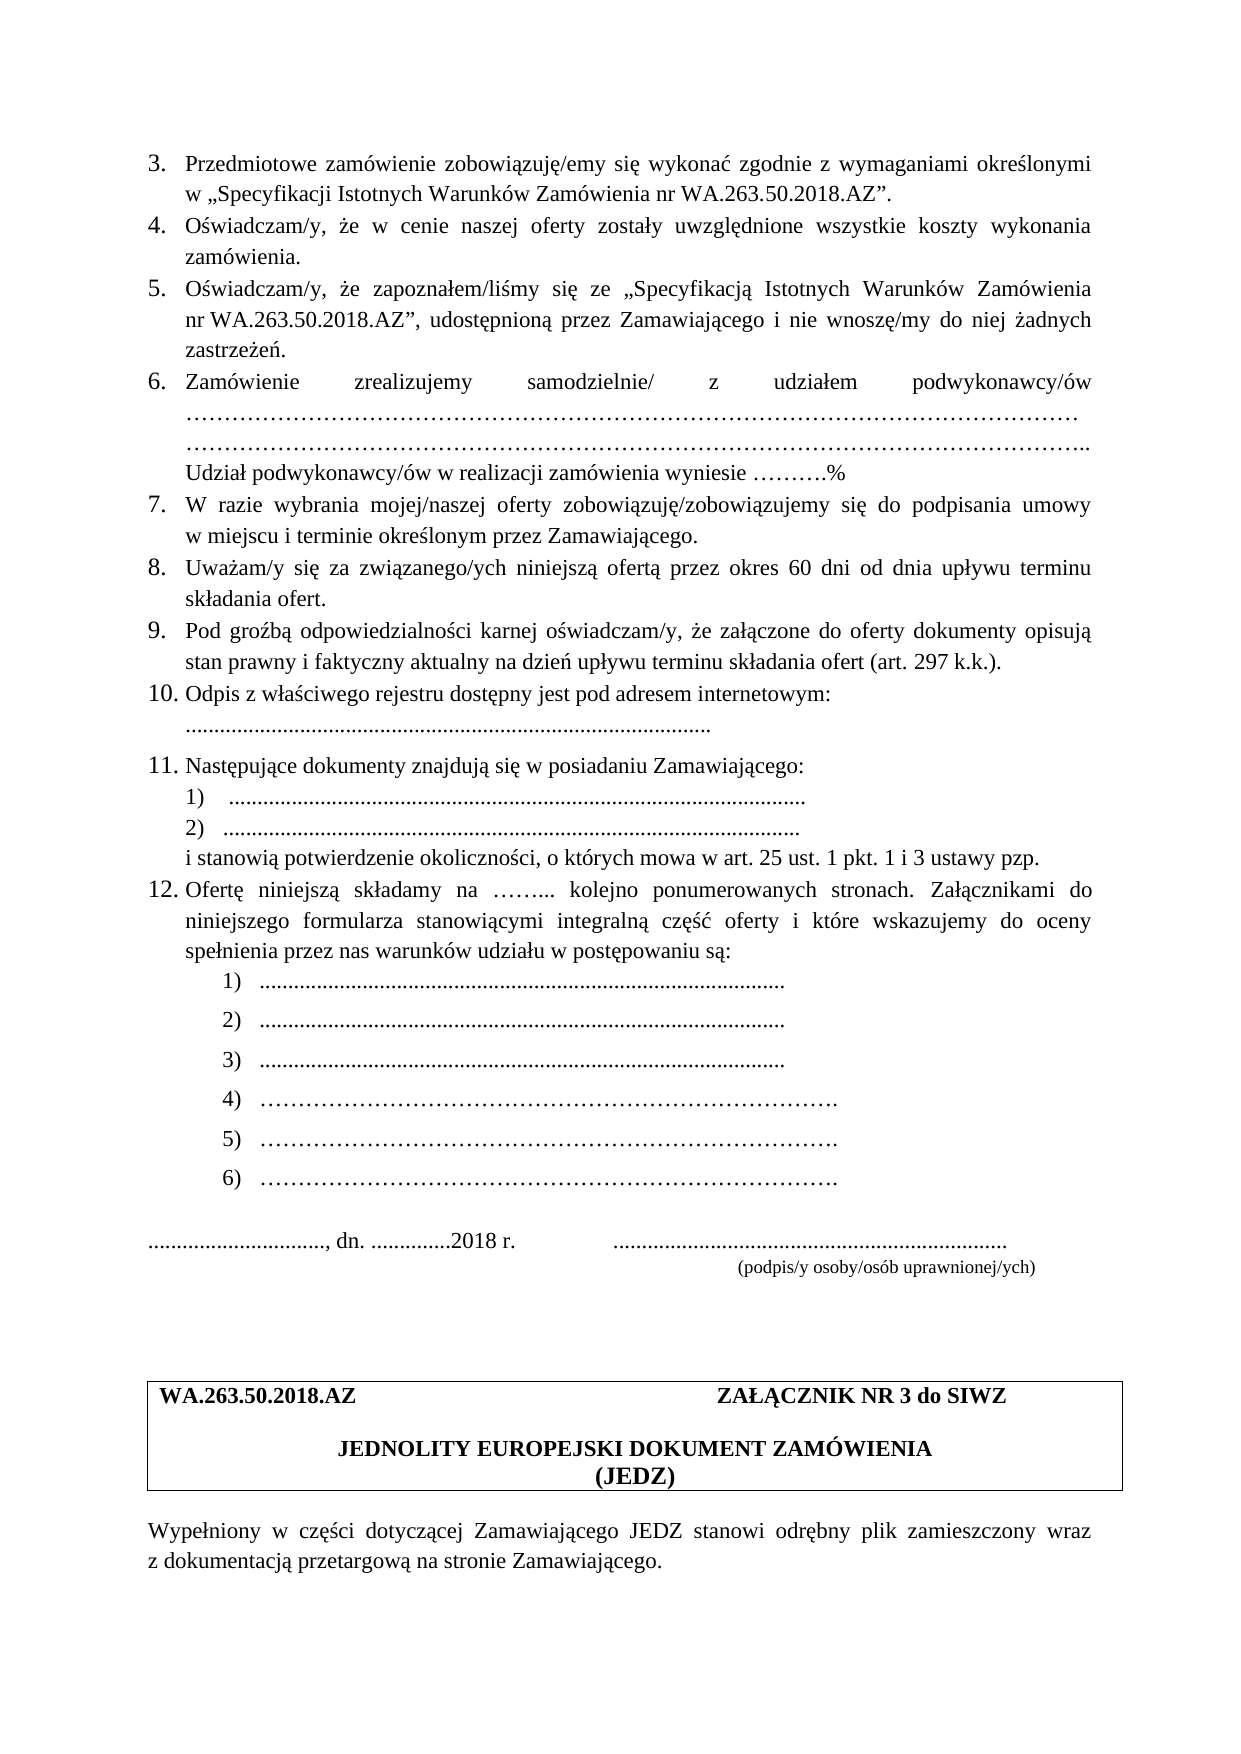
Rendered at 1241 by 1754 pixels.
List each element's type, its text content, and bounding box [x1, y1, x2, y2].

text (podpis/y osoby/osób uprawnionej/ych) [664, 1254, 1093, 1279]
text Wypełniony w części dotyczącej Zamawiającego JEDZ stanowi odrębny plik zamieszczony wraz z dokumentacją przetargową na stronie Zamawiającego. [148, 1517, 1093, 1574]
list Oświadczam/y, że w cenie naszej oferty zostały uwzględnione wszystkie koszty wykonania zamówienia. [148, 210, 1093, 269]
list Odpis z właściwego rejestru dostępny jest pod adresem internetowym: [148, 678, 1093, 707]
list ............................................................................................ [185, 711, 1093, 737]
list Uważam/y się za związanego/ych niniejszą ofertą przez okres 60 dni od dnia upływu terminu składania ofert. [148, 552, 1093, 611]
list Przedmiotowe zamówienie zobowiązuję/emy się wykonać zgodnie z wymaganiami określonymi w „Specyfikacji Istotnych Warunków Zamówienia nr WA.263.50.2018.AZ”. [148, 148, 1093, 207]
list W razie wybrania mojej/naszej oferty zobowiązuję/zobowiązujemy się do podpisania umowy w miejscu i terminie określonym przez Zamawiającego. [148, 489, 1093, 548]
list Zamówienie zrealizujemy samodzielnie/ z udziałem podwykonawcy/ów ………………………………………………………………………………………………………………………………………………………………………………………………………………..Udział podwykonawcy/ów w realizacji zamówienia wyniesie ……….% [148, 366, 1093, 486]
text i stanowią potwierdzenie okoliczności, o których mowa w art. 25 ust. 1 pkt. 1 i 3 ustawy pzp. [148, 844, 1093, 870]
list Pod groźbą odpowiedzialności karnej oświadczam/y, że załączone do oferty dokumenty opisują stan prawny i faktyczny aktualny na dzień upływu terminu składania ofert (art. 297 k.k.). [148, 615, 1093, 674]
list ..................................................................................................... [185, 814, 1093, 840]
text ..............................., dn. ..............2018 r. ..................................................................... [148, 1229, 1093, 1254]
list ..................................................................................................... [185, 783, 1093, 810]
table_cell JEDNOLITY EUROPEJSKI DOKUMENT ZAMÓWIENIA (JEDZ) [148, 1435, 1122, 1490]
list ............................................................................................ [222, 967, 1093, 993]
list ............................................................................................ [222, 1007, 1093, 1033]
list …………………………………………………………………. [222, 1086, 1093, 1112]
list Następujące dokumenty znajdują się w posiadaniu Zamawiającego: [148, 750, 1093, 779]
list …………………………………………………………………. [222, 1164, 1093, 1191]
list Oświadczam/y, że zapoznałem/liśmy się ze „Specyfikacją Istotnych Warunków Zamówienia nr WA.263.50.2018.AZ”, udostępnioną przez Zamawiającego i nie wnoszę/my do niej żadnych zastrzeżeń. [148, 273, 1093, 362]
table_header WA.263.50.2018.AZ ZAŁĄCZNIK NR 3 do SIWZ [148, 1382, 1122, 1435]
list Ofertę niniejszą składamy na ……... kolejno ponumerowanych stronach. Załącznikami do niniejszego formularza stanowiącymi integralną część oferty i które wskazujemy do oceny spełnienia przez nas warunków udziału w postępowaniu są: [148, 874, 1093, 963]
list ............................................................................................ [222, 1046, 1093, 1072]
list …………………………………………………………………. [222, 1125, 1093, 1151]
